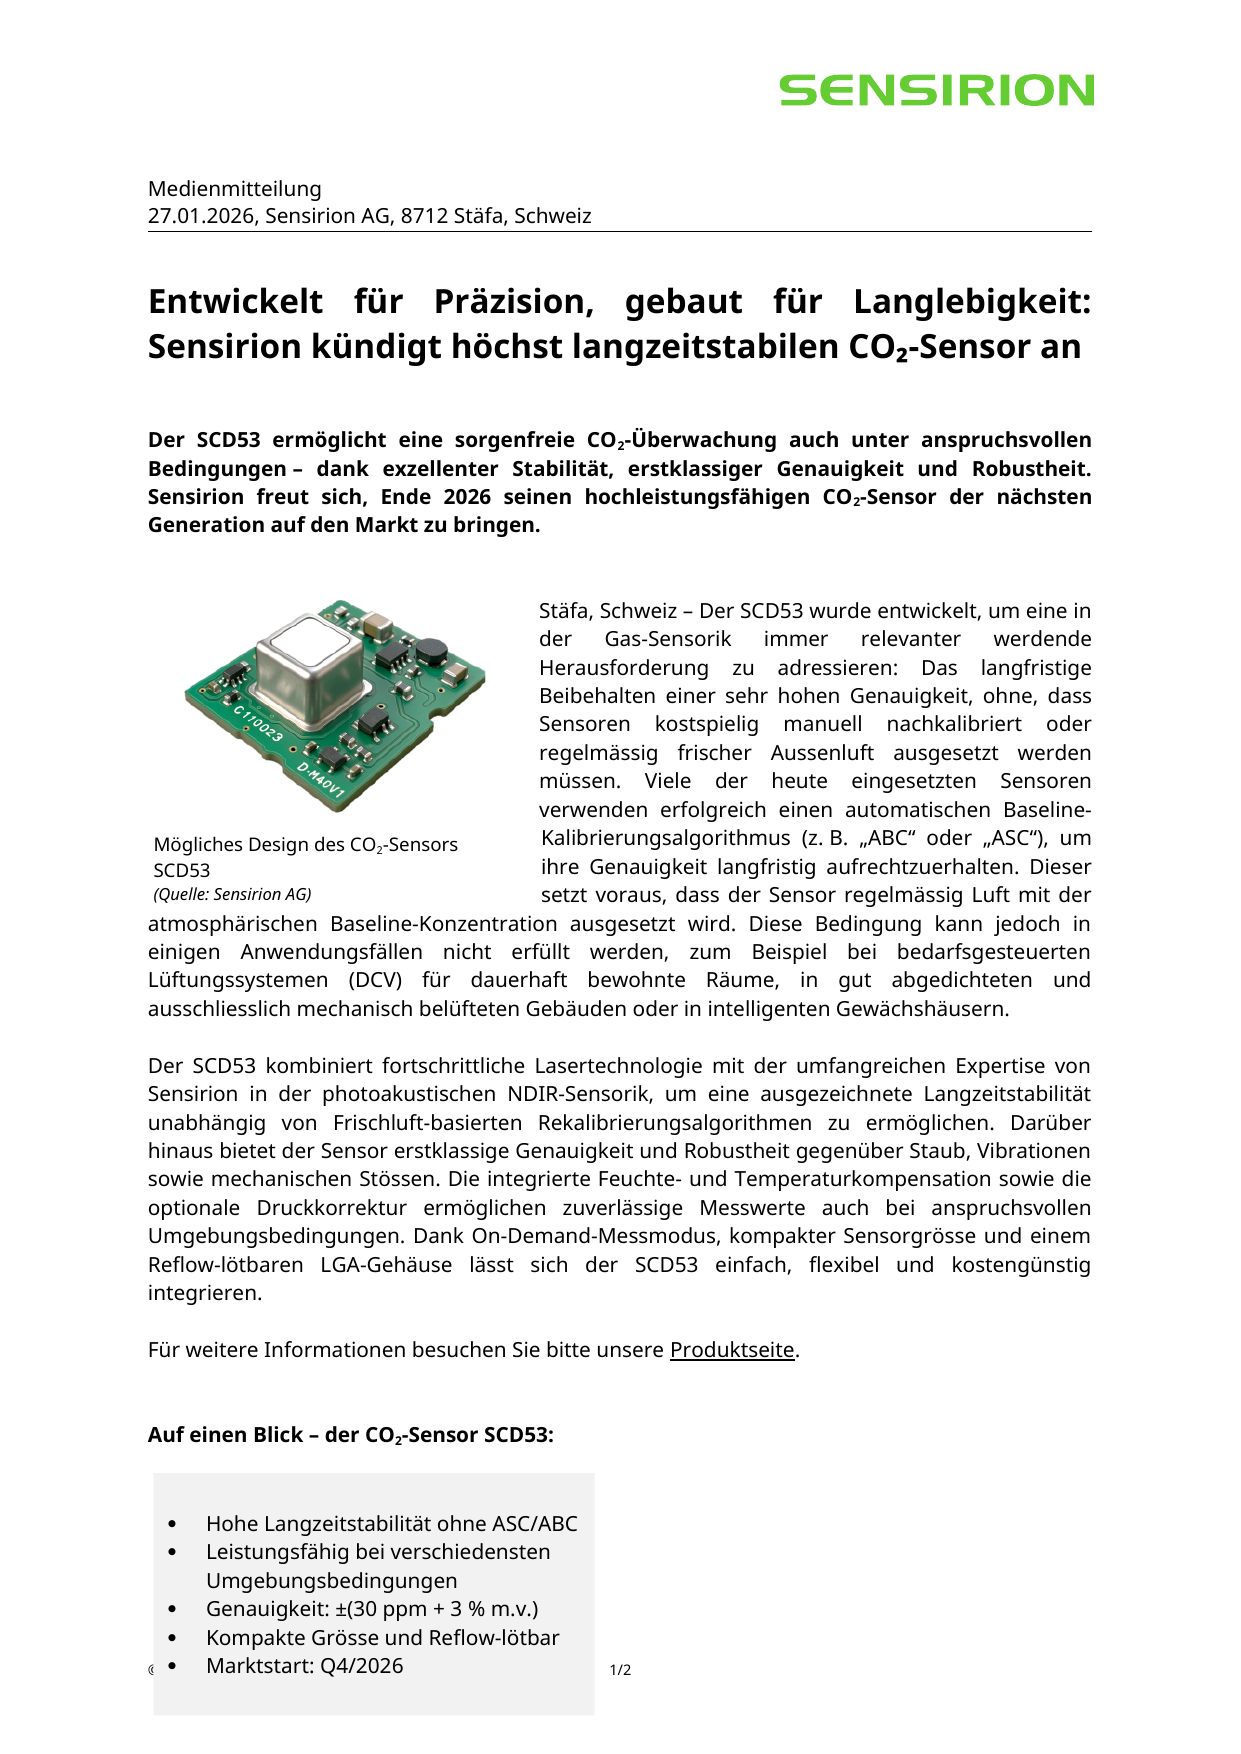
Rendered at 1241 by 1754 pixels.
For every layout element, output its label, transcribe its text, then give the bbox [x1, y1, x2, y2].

subtitle 27.01.2026, Sensirion AG, 8712 Stäfa, Schweiz [148, 202, 1092, 231]
text Auf einen Blick – der CO2-Sensor SCD53: [148, 1421, 1092, 1449]
text Für weitere Informationen besuchen Sie bitte unsere Produktseite. [148, 1335, 1092, 1364]
text Der SCD53 ermöglicht eine sorgenfreie CO2-Überwachung auch unter anspruchsvollen Bedingungen – dank exzellenter Stabilität, erstklassiger Genauigkeit und Robustheit. Sensirion freut sich, Ende 2026 seinen hochleistungsfähigen CO2-Sensor der nächsten Generation auf den Markt zu bringen. [148, 425, 1092, 539]
subtitle Medienmitteilung [148, 175, 1092, 202]
text Stäfa, Schweiz – Der SCD53 wurde entwickelt, um eine in der Gas-Sensorik immer relevanter werdende Herausforderung zu adressieren: Das langfristige Beibehalten einer sehr hohen Genauigkeit, ohne, dass Sensoren kostspielig manuell nachkalibriert oder regelmässig frischer Aussenluft ausgesetzt werden müssen. Viele der heute eingesetzten Sensoren verwenden erfolgreich einen automatischen Baseline-Kalibrierungsalgorithmus (z. B. „ABC“ oder „ASC“), um ihre Genauigkeit langfristig aufrechtzuerhalten. Dieser setzt voraus, dass der Sensor regelmässig Luft mit der atmosphärischen Baseline-Konzentration ausgesetzt wird. Diese Bedingung kann jedoch in einigen Anwendungsfällen nicht erfüllt werden, zum Beispiel bei bedarfsgesteuerten Lüftungssystemen (DCV) für dauerhaft bewohnte Räume, in gut abgedichteten und ausschliesslich mechanisch belüfteten Gebäuden oder in intelligenten Gewächshäusern. [148, 596, 1092, 1022]
text Entwickelt für Präzision, gebaut für Langlebigkeit: Sensirion kündigt höchst langzeitstabilen CO₂-Sensor an [148, 277, 1092, 368]
picture [164, 587, 520, 825]
text Der SCD53 kombiniert fortschrittliche Lasertechnologie mit der umfangreichen Expertise von Sensirion in der photoakustischen NDIR-Sensorik, um eine ausgezeichnete Langzeitstabilität unabhängig von Frischluft-basierten Rekalibrierungsalgorithmen zu ermöglichen. Darüber hinaus bietet der Sensor erstklassige Genauigkeit und Robustheit gegenüber Staub, Vibrationen sowie mechanischen Stössen. Die integrierte Feuchte- und Temperaturkompensation sowie die optionale Druckkorrektur ermöglichen zuverlässige Messwerte auch bei anspruchsvollen Umgebungsbedingungen. Dank On-Demand-Messmodus, kompakter Sensorgrösse und einem Reflow-lötbaren LGA-Gehäuse lässt sich der SCD53 einfach, flexibel und kostengünstig integrieren. [148, 1051, 1092, 1307]
